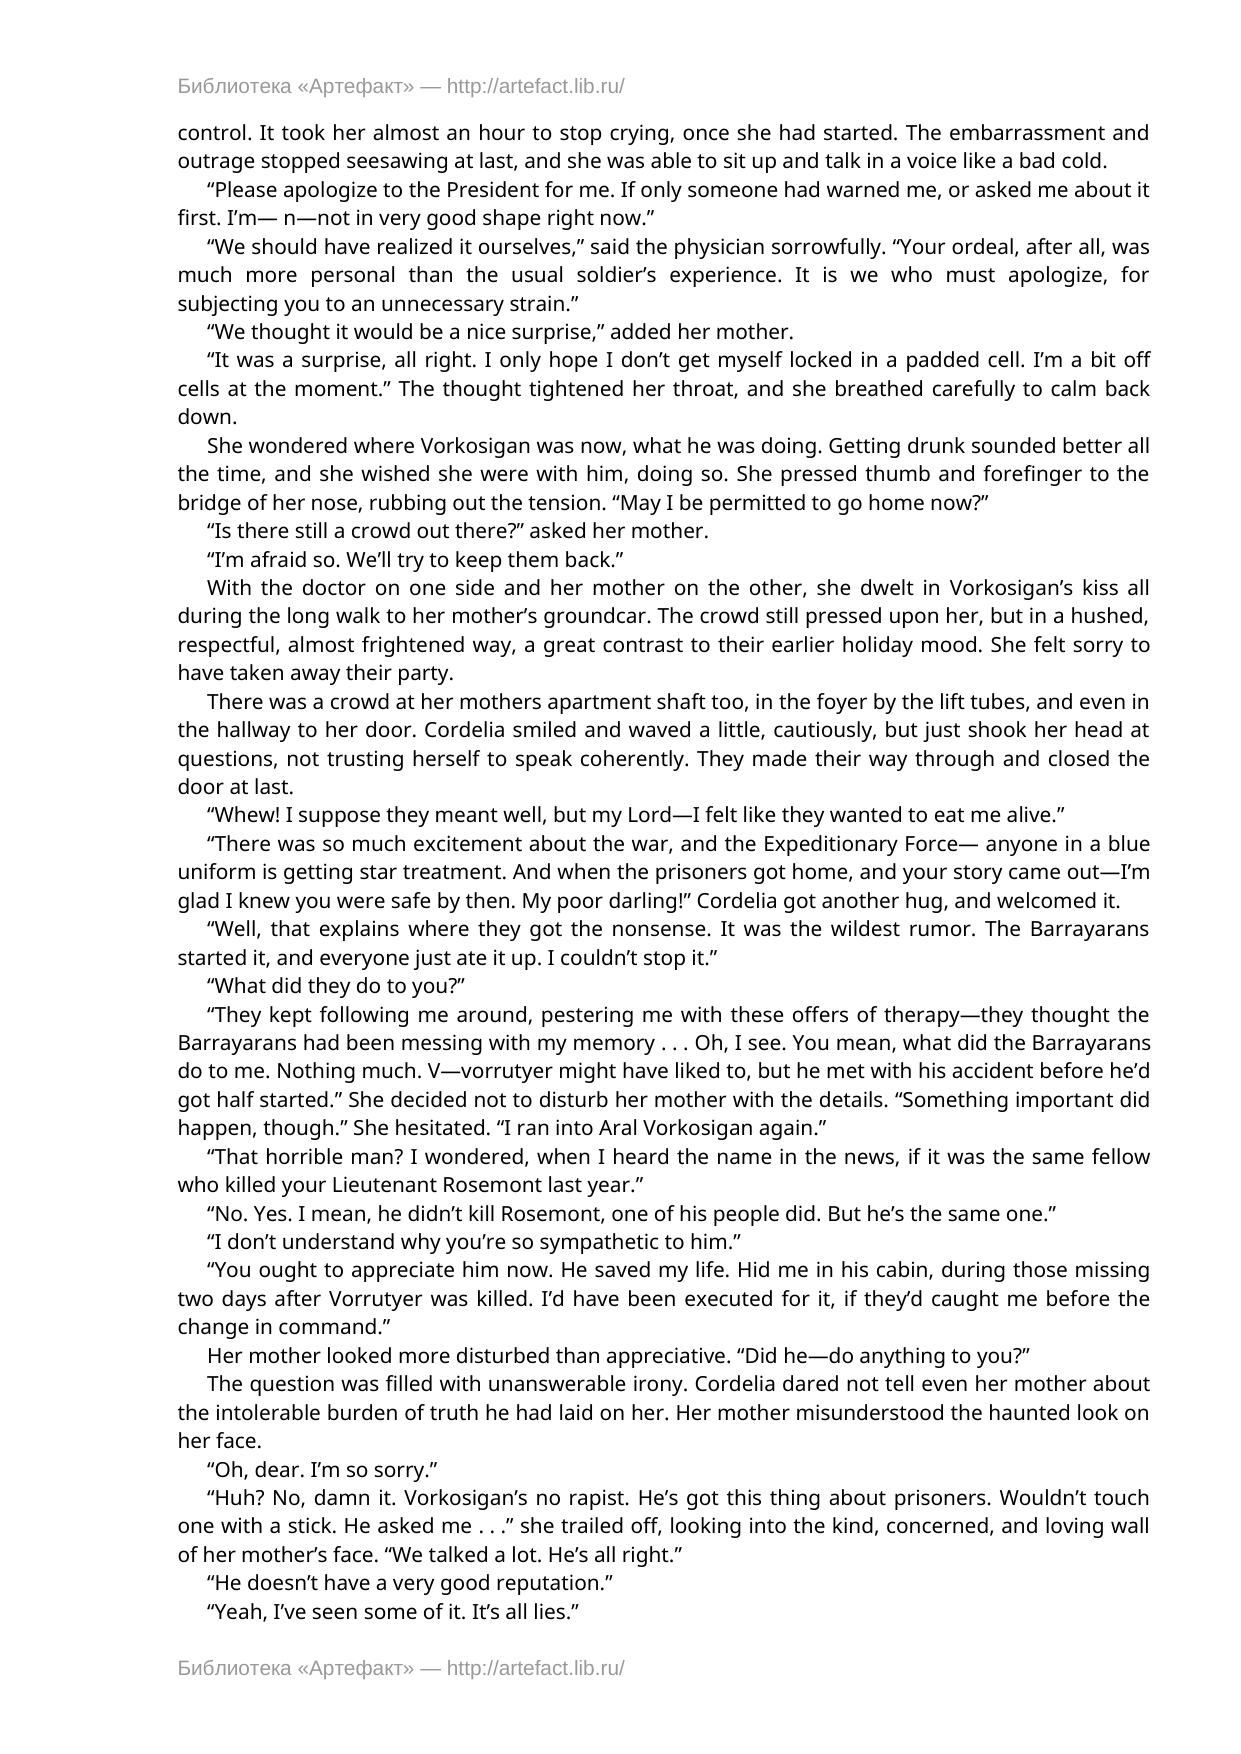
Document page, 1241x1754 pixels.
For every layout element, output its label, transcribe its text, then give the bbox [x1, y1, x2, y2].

text “They kept following me around, pestering me with these offers of therapy—they thought the Barrayarans had been messing with my memory . . . Oh, I see. You mean, what did the Barrayarans do to me. Nothing much. V—vorrutyer might have liked to, but he met with his accident before he’d got half started.” She decided not to disturb her mother with the details. “Something important did happen, though.” She hesitated. “I ran into Aral Vorkosigan again.” [177, 1000, 1152, 1142]
text “We should have realized it ourselves,” said the physician sorrowfully. “Your ordeal, after all, was much more personal than the usual soldier’s experience. It is we who must apologize, for subjecting you to an unnecessary strain.” [177, 232, 1152, 317]
text She wondered where Vorkosigan was now, what he was doing. Getting drunk sounded better all the time, and she wished she were with him, doing so. She pressed thumb and forefinger to the bridge of her nose, rubbing out the tension. “May I be permitted to go home now?” [177, 431, 1152, 516]
text “Yeah, I’ve seen some of it. It’s all lies.” [177, 1597, 1152, 1625]
text With the doctor on one side and her mother on the other, she dwelt in Vorkosigan’s kiss all during the long walk to her mother’s groundcar. The crowd still pressed upon her, but in a hushed, respectful, almost frightened way, a great contrast to their earlier holiday mood. She felt sorry to have taken away their party. [177, 573, 1152, 687]
text “I don’t understand why you’re so sympathetic to him.” [177, 1227, 1152, 1256]
text “Please apologize to the President for me. If only someone had warned me, or asked me about it first. I’m— n—not in very good shape right now.” [177, 175, 1152, 232]
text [177, 118, 1152, 175]
text “We thought it would be a nice surprise,” added her mother. [177, 317, 1152, 346]
text “You ought to appreciate him now. He saved my life. Hid me in his cabin, during those missing two days after Vorrutyer was killed. I’d have been executed for it, if they’d caught me before the change in command.” [177, 1256, 1152, 1341]
text “I’m afraid so. We’ll try to keep them back.” [177, 545, 1152, 573]
text “It was a surprise, all right. I only hope I don’t get myself locked in a padded cell. I’m a bit off cells at the moment.” The thought tightened her throat, and she breathed carefully to calm back down. [177, 346, 1152, 431]
text Her mother looked more disturbed than appreciative. “Did he—do anything to you?” [177, 1341, 1152, 1369]
text “Whew! I suppose they meant well, but my Lord—I felt like they wanted to eat me alive.” [177, 801, 1152, 829]
text “Huh? No, damn it. Vorkosigan’s no rapist. He’s got this thing about prisoners. Wouldn’t touch one with a stick. He asked me . . .” she trailed off, looking into the kind, concerned, and loving wall of her mother’s face. “We talked a lot. He’s all right.” [177, 1483, 1152, 1568]
text “Well, that explains where they got the nonsense. It was the wildest rumor. The Barrayarans started it, and everyone just ate it up. I couldn’t stop it.” [177, 914, 1152, 971]
text “Is there still a crowd out there?” asked her mother. [177, 516, 1152, 545]
text There was a crowd at her mothers apartment shaft too, in the foyer by the lift tubes, and even in the hallway to her door. Cordelia smiled and waved a little, cautiously, but just shook her head at questions, not trusting herself to speak coherently. They made their way through and closed the door at last. [177, 687, 1152, 801]
text The question was filled with unanswerable irony. Cordelia dared not tell even her mother about the intolerable burden of truth he had laid on her. Her mother misunderstood the haunted look on her face. [177, 1369, 1152, 1455]
text “No. Yes. I mean, he didn’t kill Rosemont, one of his people did. But he’s the same one.” [177, 1199, 1152, 1227]
text “There was so much excitement about the war, and the Expeditionary Force— anyone in a blue uniform is getting star treatment. And when the prisoners got home, and your story came out—I’m glad I knew you were safe by then. My poor darling!” Cordelia got another hug, and welcomed it. [177, 829, 1152, 914]
text “He doesn’t have a very good reputation.” [177, 1568, 1152, 1597]
text “Oh, dear. I’m so sorry.” [177, 1455, 1152, 1483]
text “What did they do to you?” [177, 971, 1152, 1000]
text “That horrible man? I wondered, when I heard the name in the news, if it was the same fellow who killed your Lieutenant Rosemont last year.” [177, 1142, 1152, 1199]
